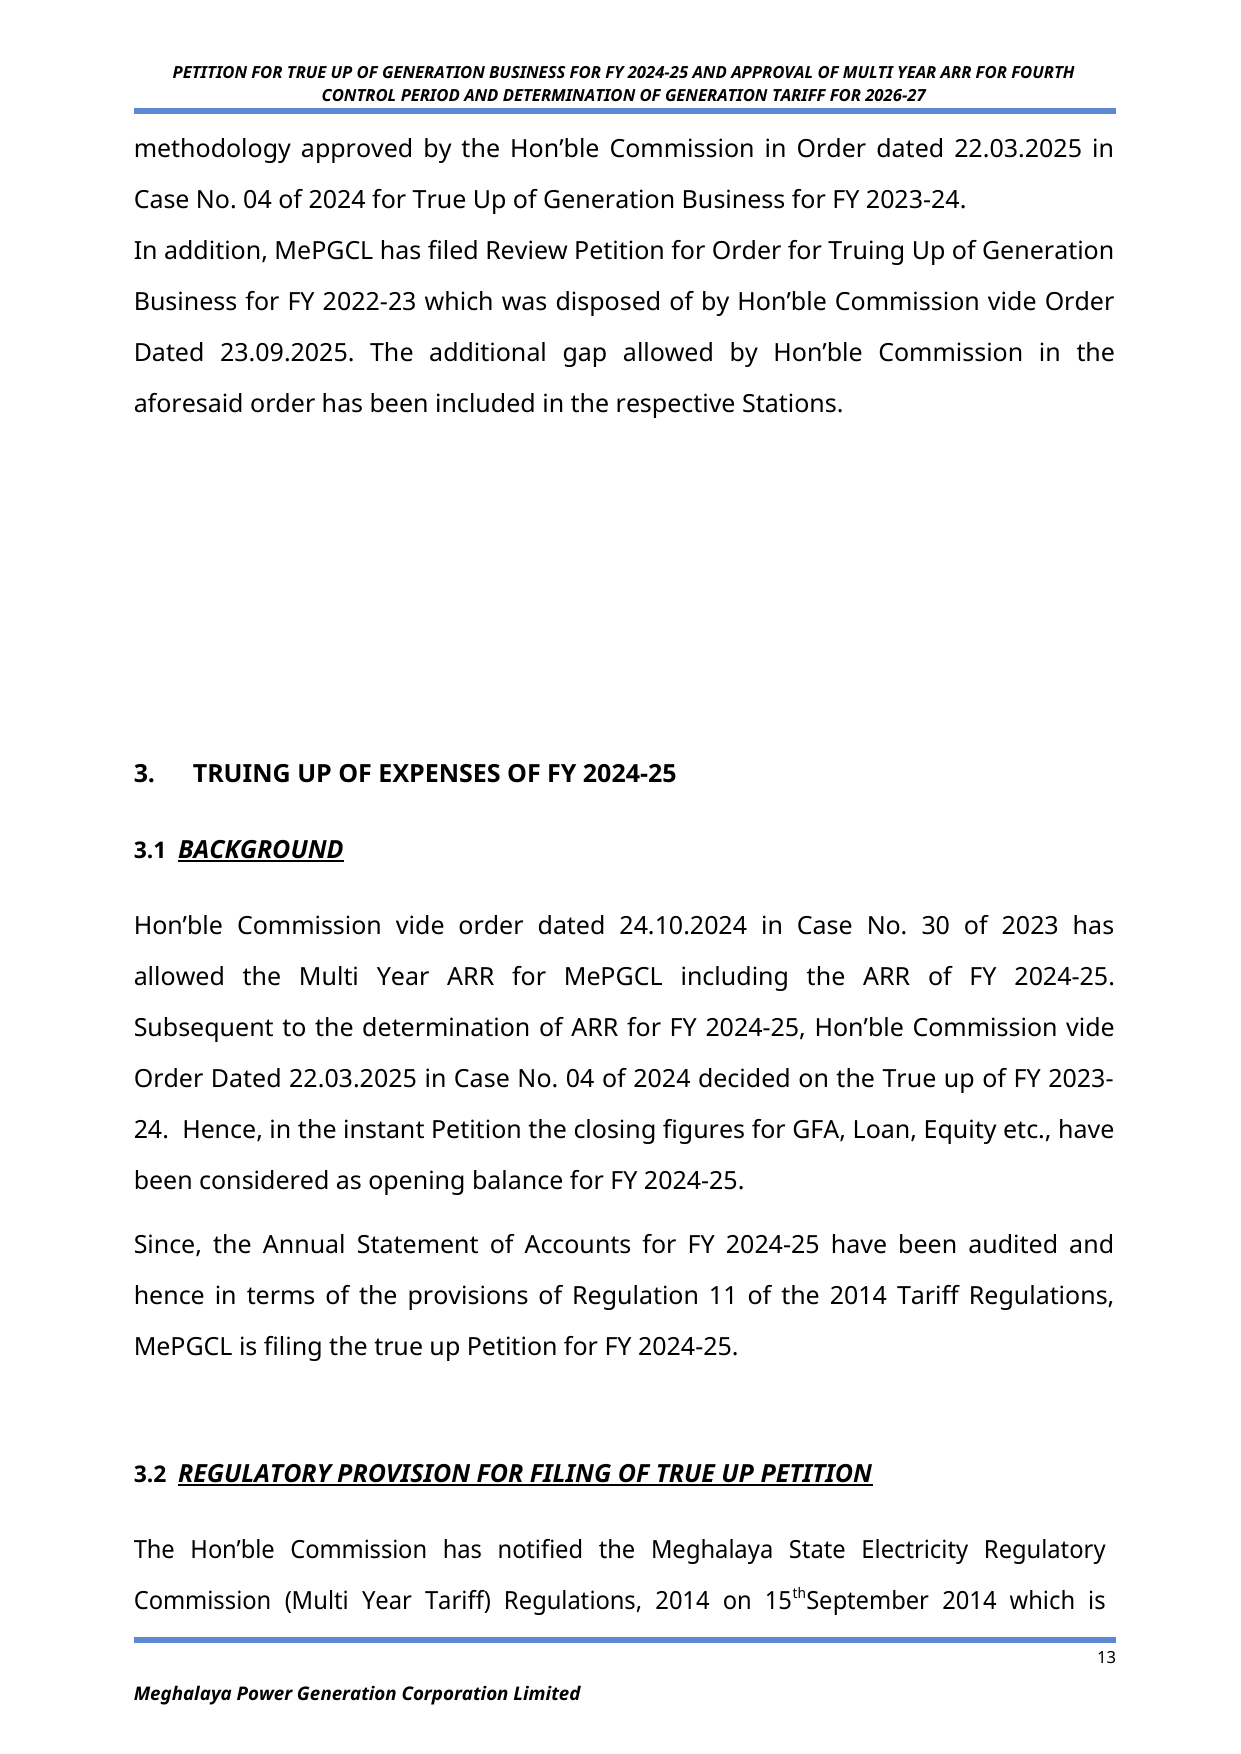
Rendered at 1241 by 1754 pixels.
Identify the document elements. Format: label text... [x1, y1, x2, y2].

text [133, 1532, 1106, 1617]
list Hon’ble Commission vide order dated 24.10.2024 in Case No. 30 of 2023 has allowed the Multi Year ARR for MePGCL including the ARR of FY 2024-25. Subsequent to the determination of ARR for FY 2024-25, Hon’ble Commission vide Order Dated 22.03.2025 in Case No. 04 of 2024 decided on the True up of FY 2023-24. Hence, in the instant Petition the closing figures for GFA, Loan, Equity etc., have been considered as opening balance for FY 2024-25. [133, 908, 1116, 1197]
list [133, 131, 1116, 216]
text Since, the Annual Statement of Accounts for FY 2024-25 have been audited and hence in terms of the provisions of Regulation 11 of the 2014 Tariff Regulations, MePGCL is filing the true up Petition for FY 2024-25. [133, 1226, 1116, 1362]
list In addition, MePGCL has filed Review Petition for Order for Truing Up of Generation Business for FY 2022-23 which was disposed of by Hon’ble Commission vide Order Dated 23.09.2025. The additional gap allowed by Hon’ble Commission in the aforesaid order has been included in the respective Stations. [133, 233, 1116, 420]
subtitle Regulatory Provision for Filing of True Up Petition [133, 1456, 1116, 1489]
subtitle Truing Up of Expenses of FY 2024-25 [133, 756, 1116, 789]
subtitle Background [133, 832, 1116, 866]
